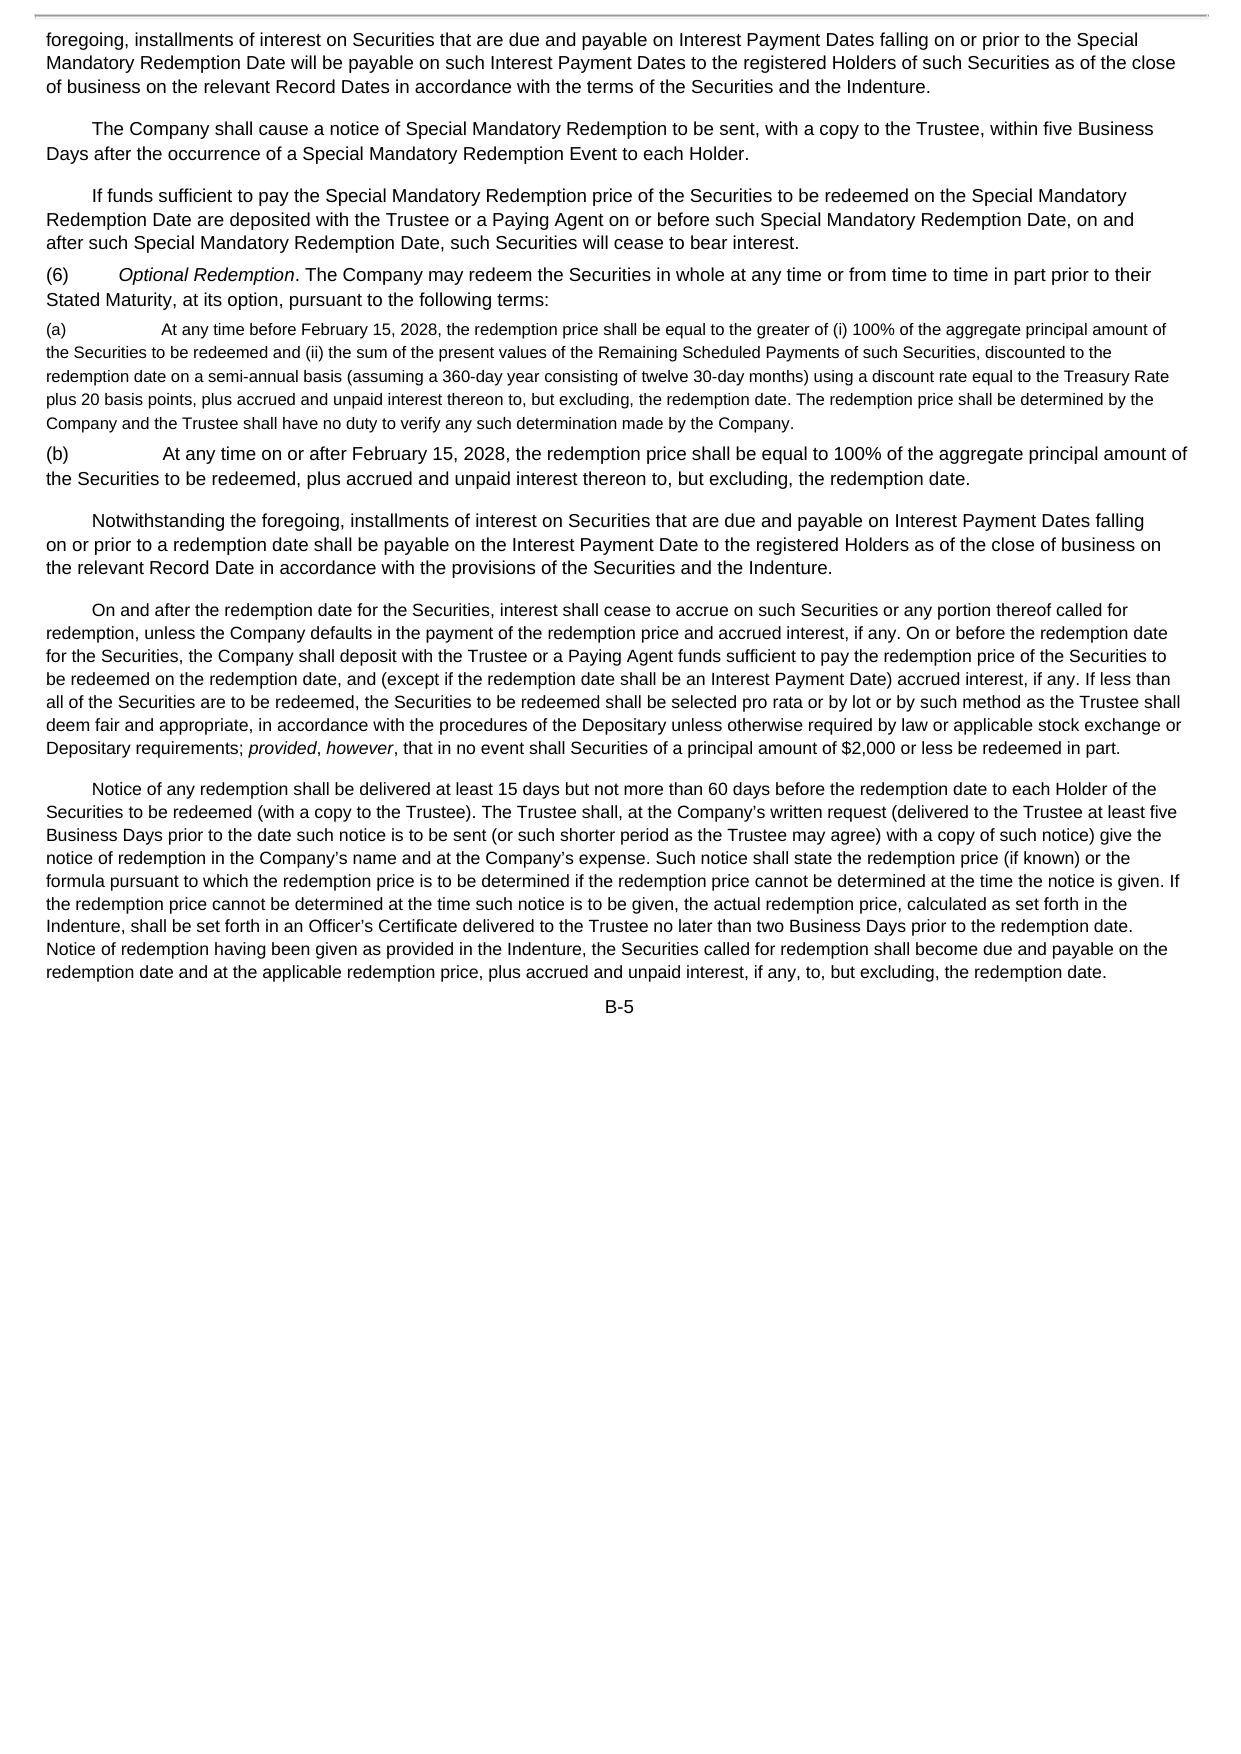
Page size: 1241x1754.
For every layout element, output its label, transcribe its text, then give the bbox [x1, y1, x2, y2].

text If funds sufficient to pay the Special Mandatory Redemption price of the Securities to be redeemed on the Special Mandatory Redemption Date are deposited with the Trustee or a Paying Agent on or before such Special Mandatory Redemption Date, on and after such Special Mandatory Redemption Date, such Securities will cease to bear interest. [46, 185, 1169, 254]
picture [32, 14, 1209, 21]
text foregoing, installments of interest on Securities that are due and payable on Interest Payment Dates falling on or prior to the Special Mandatory Redemption Date will be payable on such Interest Payment Dates to the registered Holders of such Securities as of the close of business on the relevant Record Dates in accordance with the terms of the Securities and the Indenture. [46, 28, 1182, 97]
text Notwithstanding the foregoing, installments of interest on Securities that are due and payable on Interest Payment Dates falling on or prior to a redemption date shall be payable on the Interest Payment Date to the registered Holders as of the close of business on the relevant Record Date in accordance with the provisions of the Securities and the Indenture. [46, 510, 1163, 578]
list Optional Redemption. The Company may redeem the Securities in whole at any time or from time to time in part prior to their Stated Maturity, at its option, pursuant to the following terms: [46, 263, 1190, 310]
text B-5 [46, 996, 1192, 1018]
text The Company shall cause a notice of Special Mandatory Redemption to be sent, with a copy to the Trustee, within five Business Days after the occurrence of a Special Mandatory Redemption Event to each Holder. [46, 118, 1165, 164]
list At any time on or after February 15, 2028, the redemption price shall be equal to 100% of the aggregate principal amount of the Securities to be redeemed, plus accrued and unpaid interest thereon to, but excluding, the redemption date. [46, 443, 1190, 489]
text Notice of any redemption shall be delivered at least 15 days but not more than 60 days before the redemption date to each Holder of the Securities to be redeemed (with a copy to the Trustee). The Trustee shall, at the Company’s written request (delivered to the Trustee at least five Business Days prior to the date such notice is to be sent (or such shorter period as the Trustee may agree) with a copy of such notice) give the notice of redemption in the Company’s name and at the Company’s expense. Such notice shall state the redemption price (if known) or the formula pursuant to which the redemption price is to be determined if the redemption price cannot be determined at the time the notice is given. If the redemption price cannot be determined at the time such notice is to be given, the actual redemption price, calculated as set forth in the Indenture, shall be set forth in an Officer’s Certificate delivered to the Trustee no later than two Business Days prior to the redemption date. Notice of redemption having been given as provided in the Indenture, the Securities called for redemption shall become due and payable on the redemption date and at the applicable redemption price, plus accrued and unpaid interest, if any, to, but excluding, the redemption date. [46, 779, 1188, 982]
text On and after the redemption date for the Securities, interest shall cease to accrue on such Securities or any portion thereof called for redemption, unless the Company defaults in the payment of the redemption price and accrued interest, if any. On or before the redemption date for the Securities, the Company shall deposit with the Trustee or a Paying Agent funds sufficient to pay the redemption price of the Securities to be redeemed on the redemption date, and (except if the redemption date shall be an Interest Payment Date) accrued interest, if any. If less than all of the Securities are to be redeemed, the Securities to be redeemed shall be selected pro rata or by lot or by such method as the Trustee shall deem fair and appropriate, in accordance with the procedures of the Depositary unless otherwise required by law or applicable stock exchange or Depositary requirements; provided, however, that in no event shall Securities of a principal amount of $2,000 or less be redeemed in part. [46, 599, 1188, 758]
list At any time before February 15, 2028, the redemption price shall be equal to the greater of (i) 100% of the aggregate principal amount of the Securities to be redeemed and (ii) the sum of the present values of the Remaining Scheduled Payments of such Securities, discounted to the redemption date on a semi-annual basis (assuming a 360-day year consisting of twelve 30-day months) using a discount rate equal to the Treasury Rate plus 20 basis points, plus accrued and unpaid interest thereon to, but excluding, the redemption date. The redemption price shall be determined by the Company and the Trustee shall have no duty to verify any such determination made by the Company. [46, 319, 1190, 433]
